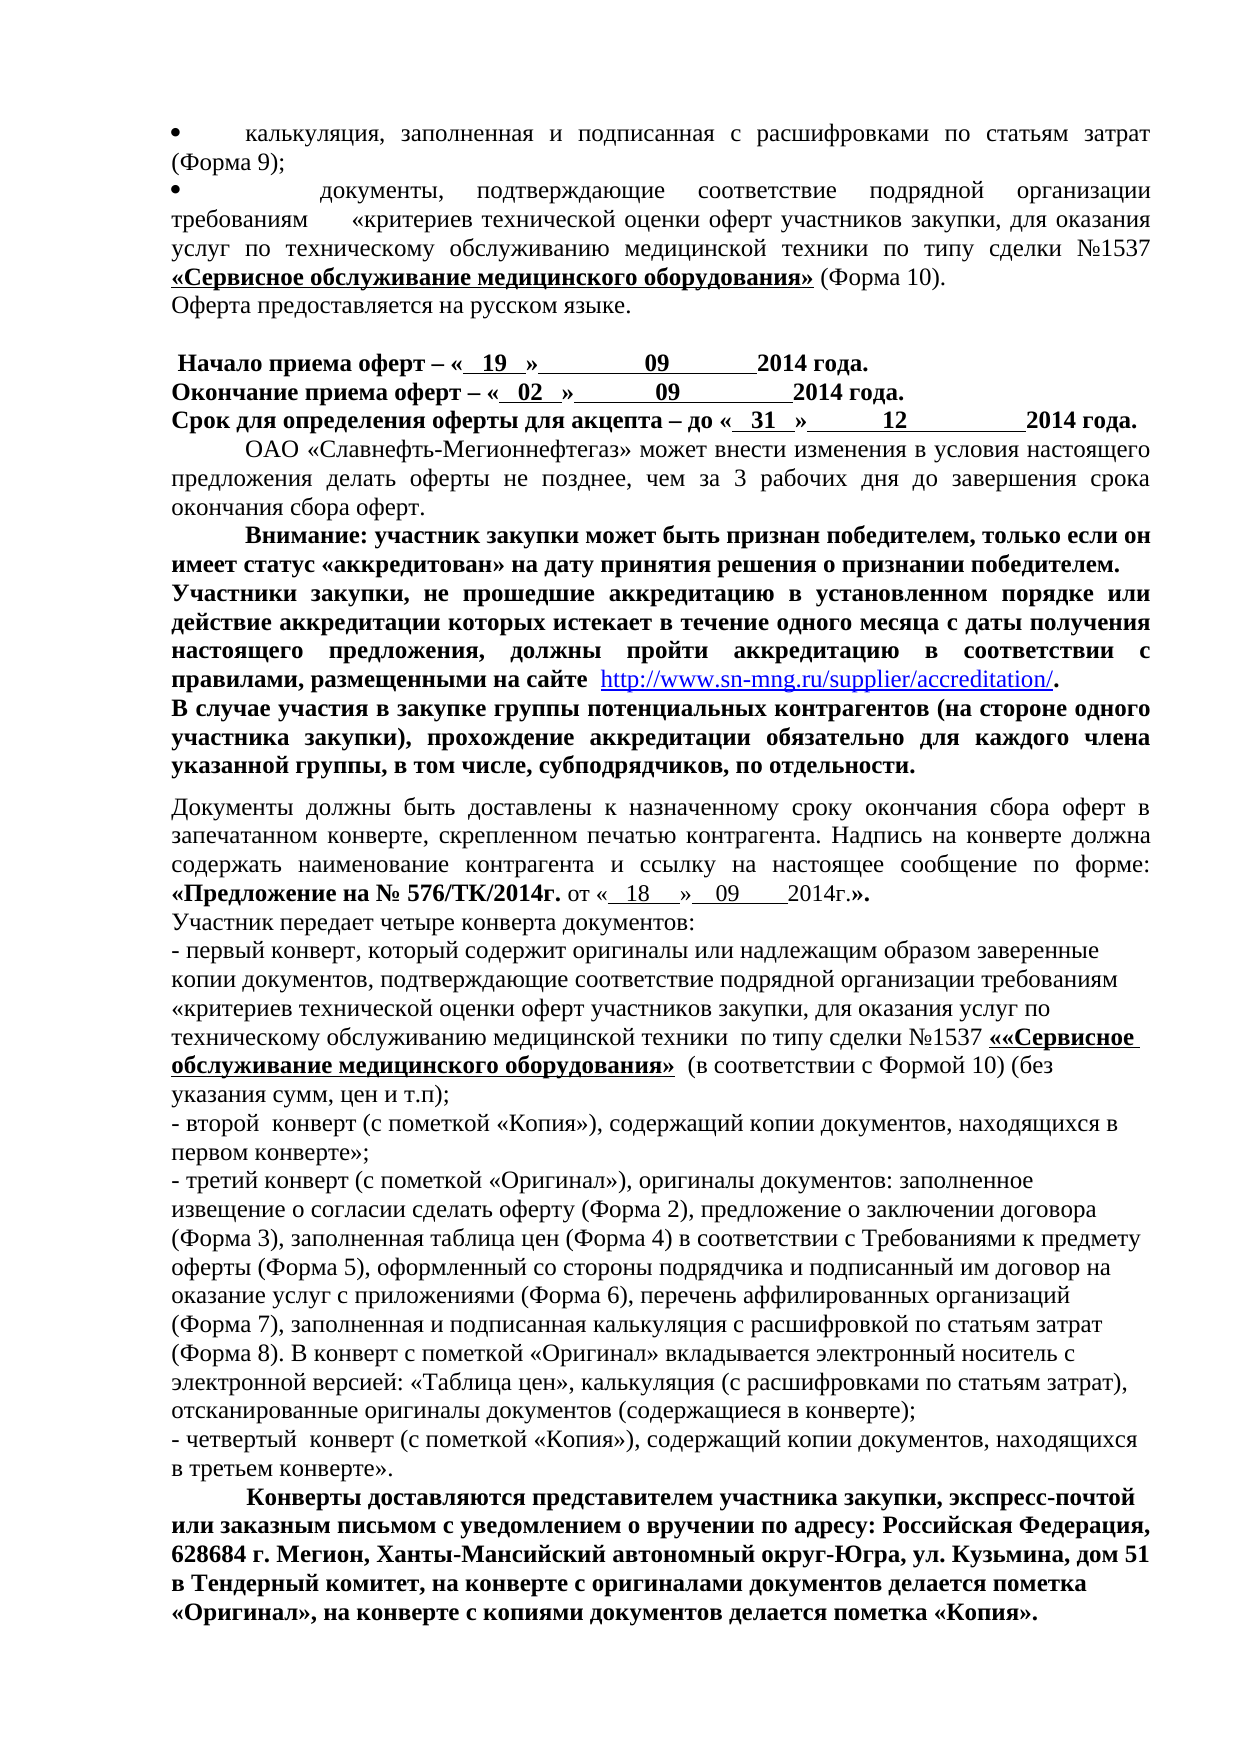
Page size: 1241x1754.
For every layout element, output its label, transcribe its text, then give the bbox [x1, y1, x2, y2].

text - четвертый конверт (с пометкой «Копия»), содержащий копии документов, находящихся в третьем конверте». [171, 1424, 1152, 1482]
text Документы должны быть доставлены к назначенному сроку окончания сбора оферт в запечатанном конверте, скрепленном печатью контрагента. Надпись на конверте должна содержать наименование контрагента и ссылку на настоящее сообщение по форме: «Предложение на № 576/ТК/2014г. от « 18 » 09 2014г.». [171, 792, 1152, 907]
text Участник передает четыре конверта документов: [171, 907, 1152, 936]
text Конверты доставляются представителем участника закупки, экспресс-почтой или заказным письмом с уведомлением о вручении по адресу: Российская Федерация, 628684 г. Мегион, Ханты-Мансийский автономный округ-Югра, ул. Кузьмина, дом 51 в Тендерный комитет, на конверте с оригиналами документов делается пометка «Оригинал», на конверте с копиями документов делается пометка «Копия». [171, 1482, 1152, 1626]
text Срок для определения оферты для акцепта – до « 31 » 12 2014 года. [171, 406, 1152, 434]
text Оферта предоставляется на русском языке. [171, 291, 1152, 319]
text - первый конверт, который содержит оригиналы или надлежащим образом заверенные копии документов, подтверждающие соответствие подрядной организации требованиям «критериев технической оценки оферт участников закупки, для оказания услуг по техническому обслуживанию медицинской техники по типу сделки №1537 ««Сервисное обслуживание медицинского оборудования» (в соответствии с Формой 10) (без указания сумм, цен и т.п); [171, 936, 1152, 1108]
text - третий конверт (с пометкой «Оригинал»), оригиналы документов: заполненное извещение о согласии сделать оферту (Форма 2), предложение о заключении договора (Форма 3), заполненная таблица цен (Форма 4) в соответствии с Требованиями к предмету оферты (Форма 5), оформленный со стороны подрядчика и подписанный им договор на оказание услуг с приложениями (Форма 6), перечень аффилированных организаций (Форма 7), заполненная и подписанная калькуляция с расшифровкой по статьям затрат (Форма 8). В конверт с пометкой «Оригинал» вкладывается электронный носитель с электронной версией: «Таблица цен», калькуляция (с расшифровками по статьям затрат), отсканированные оригиналы документов (содержащиеся в конверте); [171, 1166, 1152, 1424]
text ОАО «Славнефть-Мегионнефтегаз» может внести изменения в условия настоящего предложения делать оферты не позднее, чем за 3 рабочих дня до завершения срока окончания сбора оферт. [171, 434, 1152, 521]
text Участники закупки, не прошедшие аккредитацию в установленном порядке или действие аккредитации которых истекает в течение одного месяца с даты получения настоящего предложения, должны пройти аккредитацию в соответствии с правилами, размещенными на сайте http://www.sn-mng.ru/supplier/accreditation/. [171, 578, 1152, 693]
list калькуляция, заполненная и подписанная с расшифровками по статьям затрат (Форма 9); [171, 118, 1152, 176]
text Начало приема оферт – « 19 » 09 2014 года. [171, 348, 1152, 377]
list документы, подтверждающие соответствие подрядной организации требованиям «критериев технической оценки оферт участников закупки, для оказания услуг по техническому обслуживанию медицинской техники по типу сделки №1537 «Сервисное обслуживание медицинского оборудования» (Форма 10). [171, 176, 1152, 291]
text В случае участия в закупке группы потенциальных контрагентов (на стороне одного участника закупки), прохождение аккредитации обязательно для каждого члена указанной группы, в том числе, субподрядчиков, по отдельности. [171, 693, 1152, 779]
text Окончание приема оферт – « 02 » 09 2014 года. [171, 377, 1152, 406]
text Внимание: участник закупки может быть признан победителем, только если он имеет статус «аккредитован» на дату принятия решения о признании победителем. [171, 521, 1152, 578]
text - второй конверт (с пометкой «Копия»), содержащий копии документов, находящихся в первом конверте»; [171, 1108, 1152, 1166]
